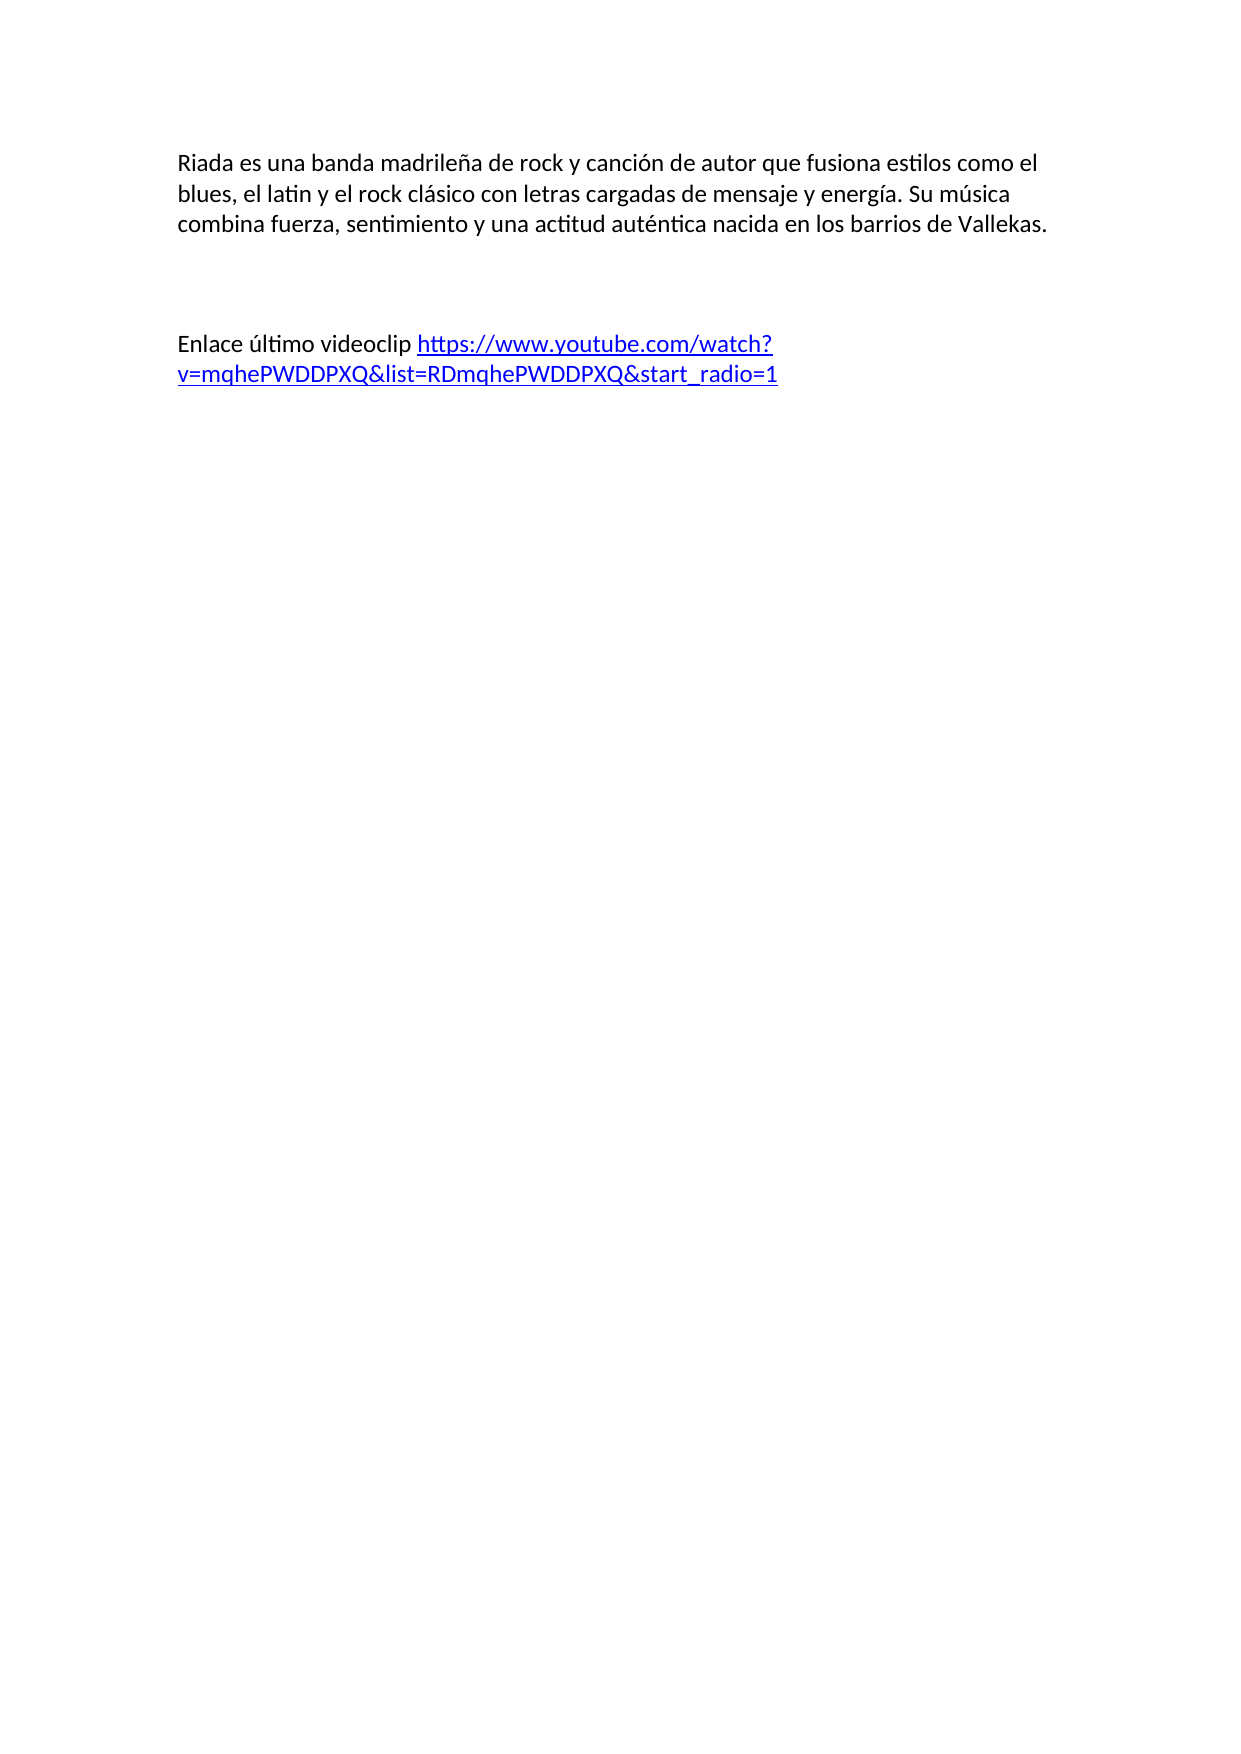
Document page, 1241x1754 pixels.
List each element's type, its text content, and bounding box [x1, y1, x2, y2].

text Riada es una banda madrileña de rock y canción de autor que fusiona estilos como el blues, el latin y el rock clásico con letras cargadas de mensaje y energía. Su música combina fuerza, sentimiento y una actitud auténtica nacida en los barrios de Vallekas. [177, 148, 1063, 239]
text Enlace último videoclip https://www.youtube.com/watch?v=mqhePWDDPXQ&list=RDmqhePWDDPXQ&start_radio=1 [177, 328, 1063, 389]
